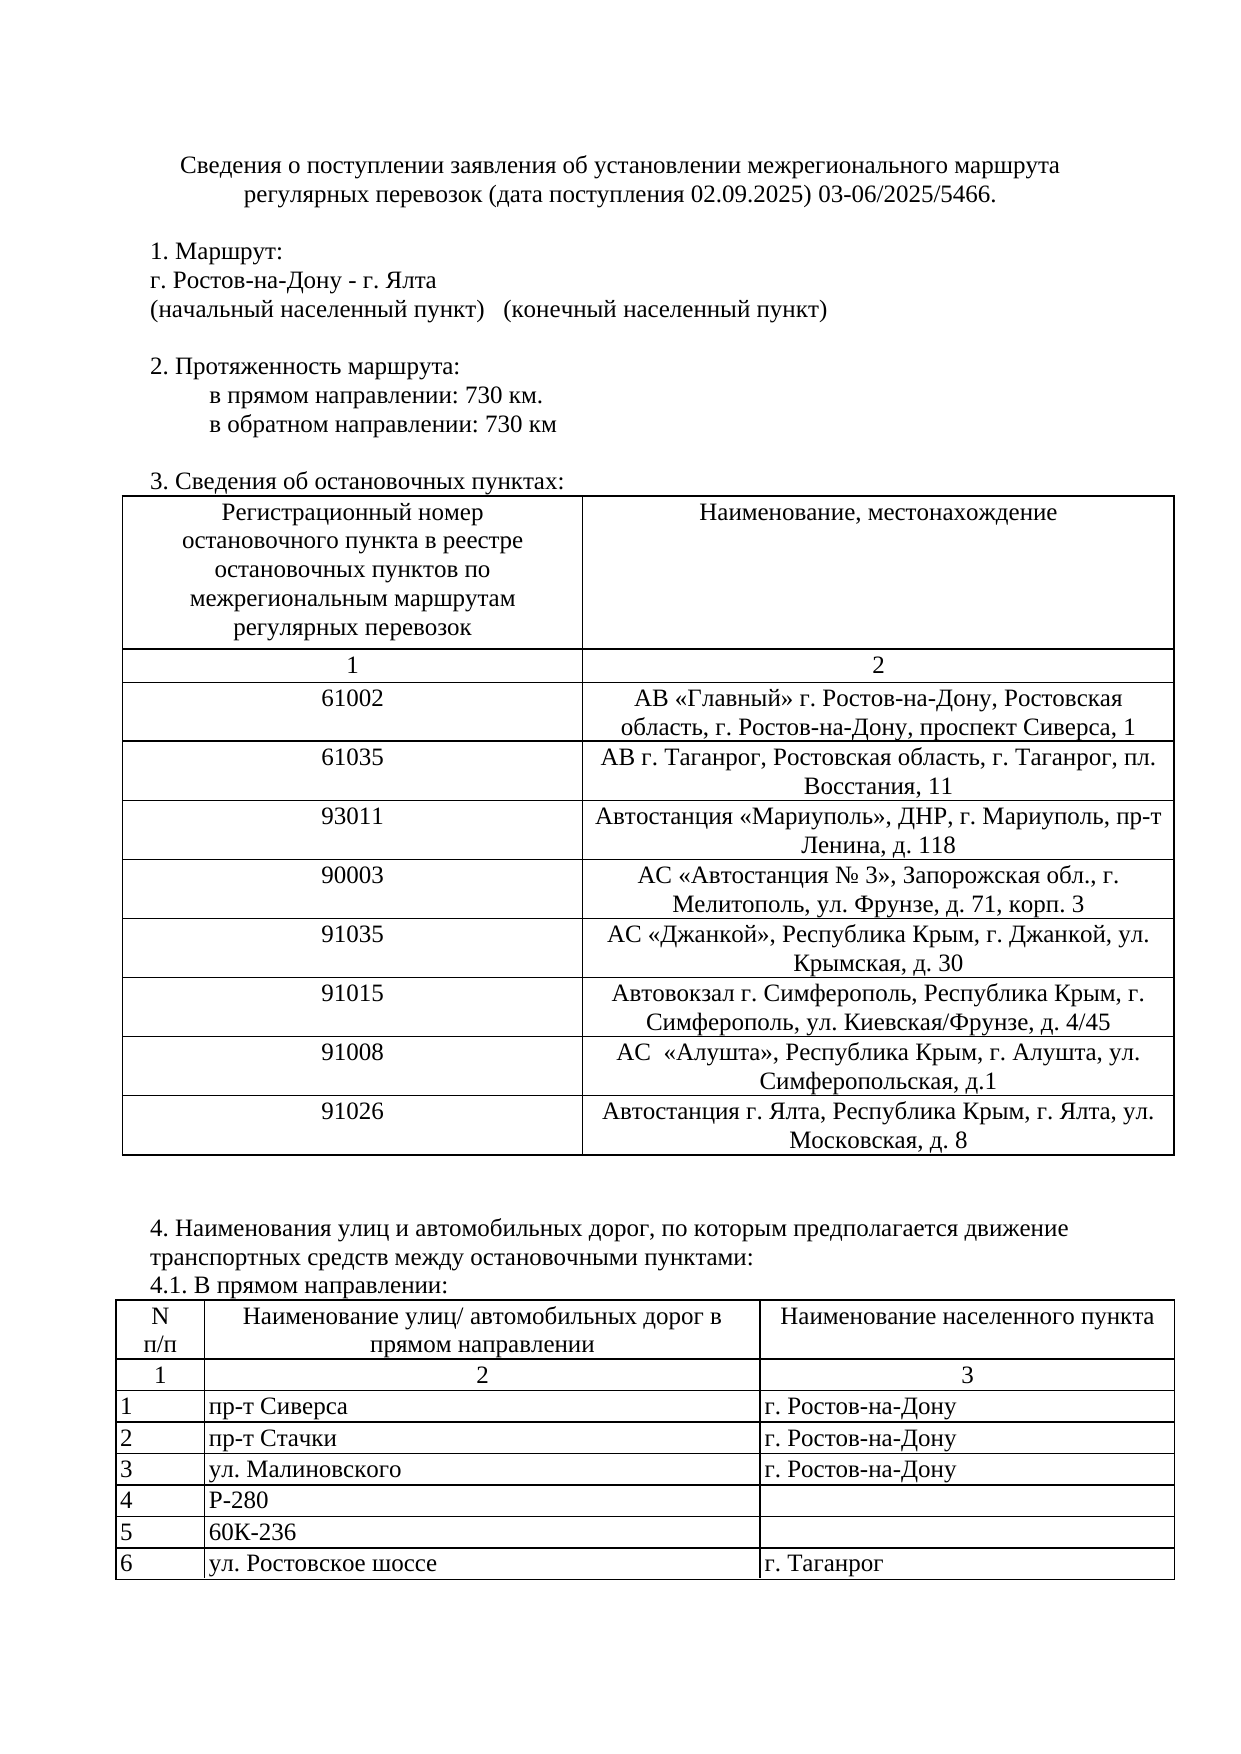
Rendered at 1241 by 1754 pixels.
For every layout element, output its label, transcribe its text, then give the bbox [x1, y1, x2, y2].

text в обратном направлении: 730 км [150, 409, 1090, 437]
table_cell 91015 [123, 978, 582, 1036]
table_cell 5 [117, 1517, 204, 1547]
table_cell АВ «Главный» г. Ростов-на-Дону, Ростовская область, г. Ростов-на-Дону, проспект Сиверса, 1 [583, 683, 1173, 740]
text 3. Сведения об остановочных пунктах: [150, 466, 1090, 495]
table_cell Автостанция «Мариуполь», ДНР, г. Мариуполь, пр-т Ленина, д. 118 [583, 801, 1173, 858]
table_cell 2 [583, 650, 1173, 681]
table_cell 4 [117, 1486, 204, 1516]
table_cell 1 [123, 650, 582, 681]
text (начальный населенный пункт) (конечный населенный пункт) [150, 294, 1090, 322]
table_cell 1 [117, 1391, 204, 1421]
table_header Наименование населенного пункта [761, 1301, 1174, 1358]
text 2. Протяженность маршрута: [150, 351, 1090, 380]
table_cell 91008 [123, 1037, 582, 1095]
text 4.1. В прямом направлении: [150, 1270, 1090, 1299]
table_cell [761, 1486, 1174, 1516]
table_cell ул. Ростовское шоссе [205, 1549, 759, 1578]
table_cell пр-т Сиверса [205, 1391, 759, 1421]
table_header Наименование улиц/ автомобильных дорог в прямом направлении [205, 1301, 759, 1358]
table_cell АС «Джанкой», Республика Крым, г. Джанкой, ул. Крымская, д. 30 [583, 919, 1173, 977]
table_cell АС «Автостанция № 3», Запорожская обл., г. Мелитополь, ул. Фрунзе, д. 71, корп. 3 [583, 860, 1173, 918]
table_cell 3 [117, 1454, 204, 1484]
table_cell Автовокзал г. Симферополь, Республика Крым, г. Симферополь, ул. Киевская/Фрунзе, д. 4/45 [583, 978, 1173, 1036]
table_header Регистрационный номер остановочного пункта в реестре остановочных пунктов по межрегиональным маршрутам регулярных перевозок [123, 497, 582, 648]
text г. Ростов-на-Дону - г. Ялта [150, 265, 1090, 294]
table_cell 2 [205, 1360, 759, 1390]
table_header N п/п [117, 1301, 204, 1358]
text 1. Маршрут: [150, 236, 1090, 265]
table_cell 91026 [123, 1096, 582, 1154]
table_cell Автостанция г. Ялта, Республика Крым, г. Ялта, ул. Московская, д. 8 [583, 1096, 1173, 1154]
table_header Наименование, местонахождение [583, 497, 1173, 648]
text в прямом направлении: 730 км. [150, 380, 1090, 409]
table_cell 3 [761, 1360, 1174, 1390]
table_cell 2 [117, 1423, 204, 1453]
table_cell АС «Алушта», Республика Крым, г. Алушта, ул. Симферопольская, д.1 [583, 1037, 1173, 1095]
table_cell 1 [117, 1360, 204, 1390]
table_cell АВ г. Таганрог, Ростовская область, г. Таганрог, пл. Восстания, 11 [583, 742, 1173, 799]
table_cell 91035 [123, 919, 582, 977]
table_cell г. Ростов-на-Дону [761, 1423, 1174, 1453]
table_cell 61002 [123, 683, 582, 740]
table_cell пр-т Стачки [205, 1423, 759, 1453]
table_cell [761, 1517, 1174, 1547]
table_cell 6 [117, 1549, 204, 1578]
text Сведения о поступлении заявления об установлении межрегионального маршрута регулярных перевозок (дата поступления 02.09.2025) 03-06/2025/5466. [150, 150, 1090, 207]
table_cell 61035 [123, 742, 582, 799]
table_cell ул. Малиновского [205, 1454, 759, 1484]
table_cell г. Ростов-на-Дону [761, 1391, 1174, 1421]
table_cell 90003 [123, 860, 582, 918]
table_cell г. Ростов-на-Дону [761, 1454, 1174, 1484]
table_cell 93011 [123, 801, 582, 858]
table_cell 60К-236 [205, 1517, 759, 1547]
text 4. Наименования улиц и автомобильных дорог, по которым предполагается движение транспортных средств между остановочными пунктами: [150, 1213, 1090, 1270]
table_cell Р-280 [205, 1486, 759, 1516]
table_cell г. Таганрог [761, 1549, 1174, 1578]
